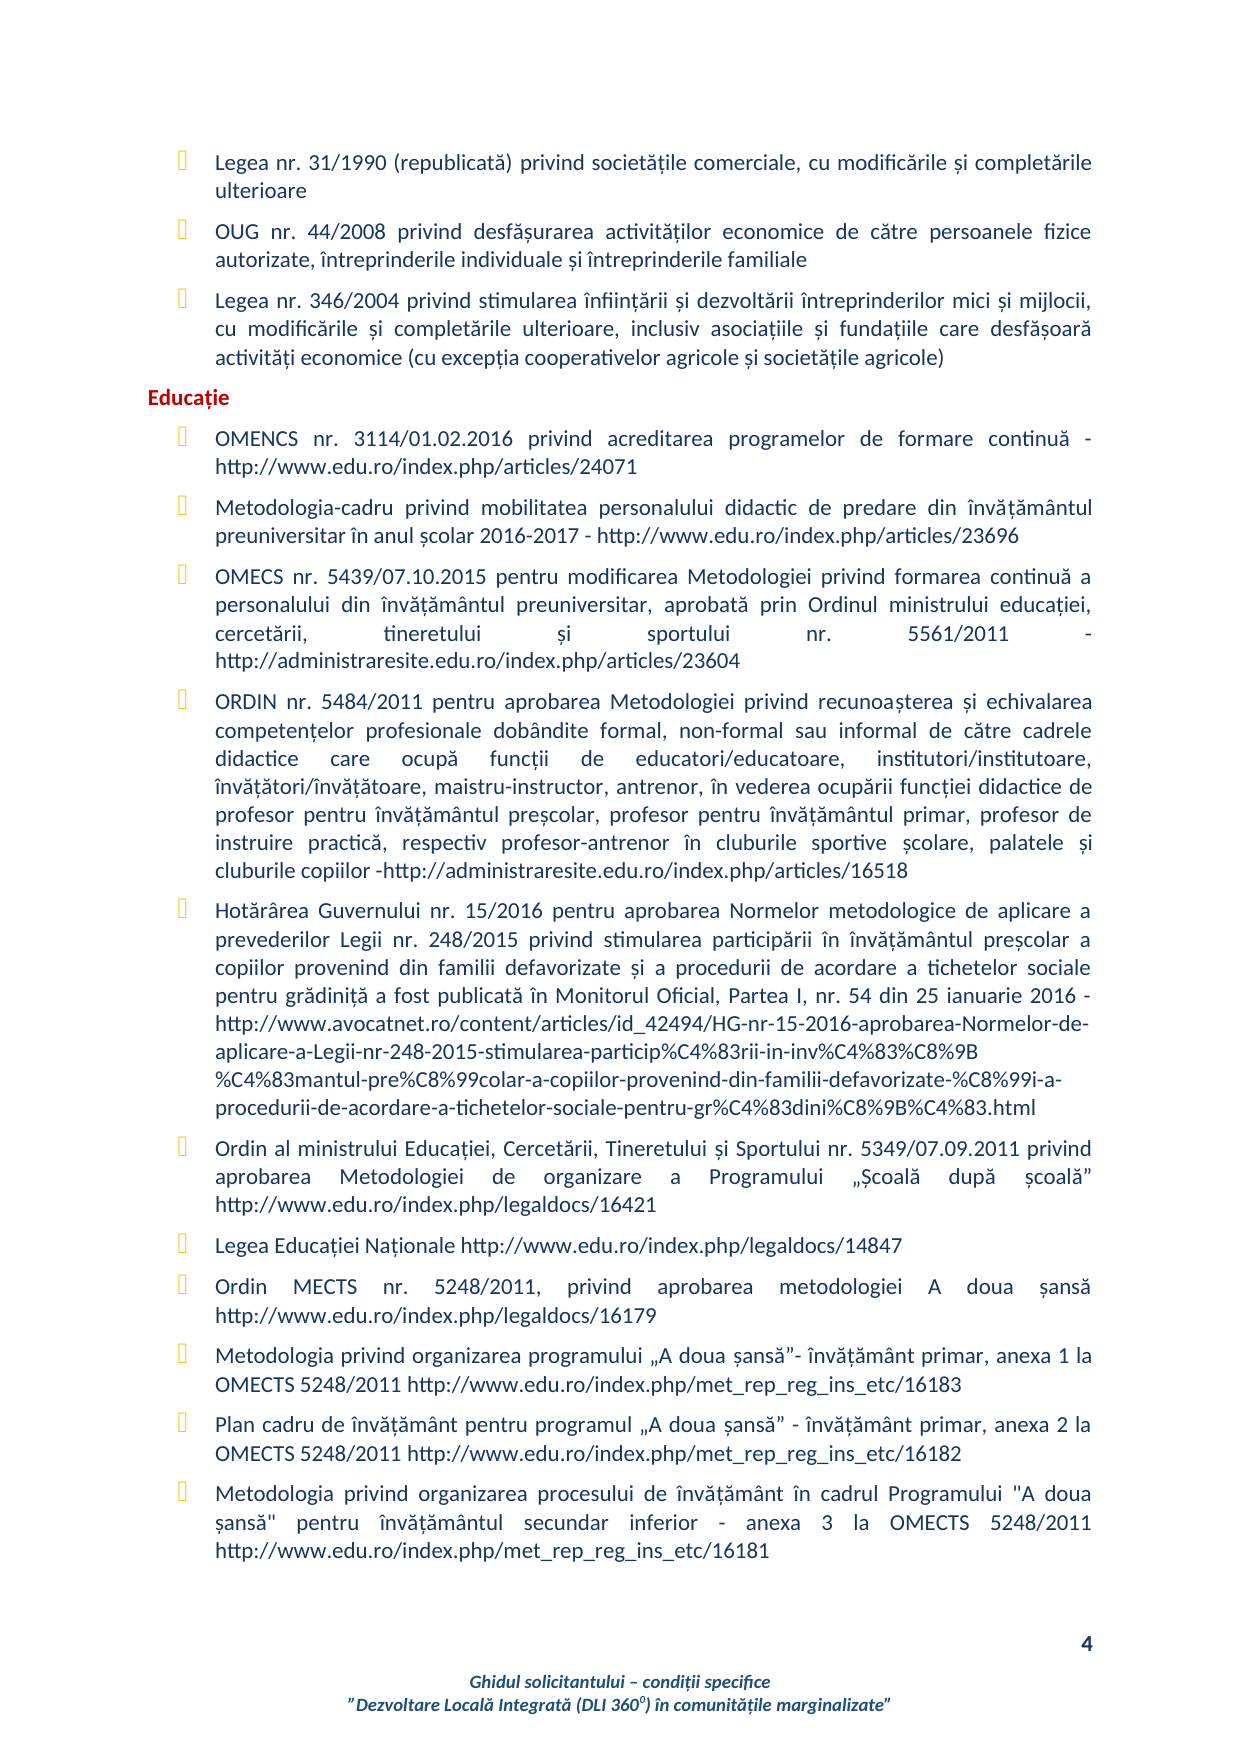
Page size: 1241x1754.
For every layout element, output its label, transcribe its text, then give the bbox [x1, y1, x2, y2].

list Plan cadru de învățământ pentru programul „A doua şansă” - învăţământ primar, anexa 2 la OMECTS 5248/2011 http://www.edu.ro/index.php/met_rep_reg_ins_etc/16182 [177, 1410, 1093, 1467]
list OMECS nr. 5439/07.10.2015 pentru modificarea Metodologiei privind formarea continuă a personalului din învățământul preuniversitar, aprobată prin Ordinul ministrului educației, cercetării, tineretului și sportului nr. 5561/2011 - http://administraresite.edu.ro/index.php/articles/23604 [177, 562, 1093, 675]
list Ordin al ministrului Educaţiei, Cercetării, Tineretului şi Sportului nr. 5349/07.09.2011 privind aprobarea Metodologiei de organizare a Programului „Şcoală după şcoală” http://www.edu.ro/index.php/legaldocs/16421 [177, 1134, 1093, 1218]
list ORDIN nr. 5484/2011 pentru aprobarea Metodologiei privind recunoaşterea şi echivalarea competenţelor profesionale dobândite formal, non-formal sau informal de către cadrele didactice care ocupă funcţii de educatori/educatoare, institutori/institutoare, învăţători/învăţătoare, maistru-instructor, antrenor, în vederea ocupării funcţiei didactice de profesor pentru învăţământul preşcolar, profesor pentru învăţământul primar, profesor de instruire practică, respectiv profesor-antrenor în cluburile sportive şcolare, palatele şi cluburile copiilor -http://administraresite.edu.ro/index.php/articles/16518 [177, 687, 1093, 884]
list OUG nr. 44/2008 privind desfășurarea activităților economice de către persoanele fizice autorizate, întreprinderile individuale şi întreprinderile familiale [177, 217, 1093, 273]
list Metodologia-cadru privind mobilitatea personalului didactic de predare din învăţământul preuniversitar în anul şcolar 2016-2017 - http://www.edu.ro/index.php/articles/23696 [177, 493, 1093, 549]
list Legea Educaţiei Naţionale http://www.edu.ro/index.php/legaldocs/14847 [177, 1231, 1093, 1259]
list OMENCS nr. 3114/01.02.2016 privind acreditarea programelor de formare continuă - http://www.edu.ro/index.php/articles/24071 [177, 424, 1093, 480]
list Metodologia privind organizarea programului „A doua şansă”- învăţământ primar, anexa 1 la OMECTS 5248/2011 http://www.edu.ro/index.php/met_rep_reg_ins_etc/16183 [177, 1341, 1093, 1398]
list Legea nr. 31/1990 (republicată) privind societățile comerciale, cu modificările și completările ulterioare [177, 148, 1093, 204]
list Hotărârea Guvernului nr. 15/2016 pentru aprobarea Normelor metodologice de aplicare a prevederilor Legii nr. 248/2015 privind stimularea participării în învățământul preșcolar a copiilor provenind din familii defavorizate și a procedurii de acordare a tichetelor sociale pentru grădiniță a fost publicată în Monitorul Oficial, Partea I, nr. 54 din 25 ianuarie 2016 - http://www.avocatnet.ro/content/articles/id_42494/HG-nr-15-2016-aprobarea-Normelor-de-aplicare-a-Legii-nr-248-2015-stimularea-particip%C4%83rii-in-inv%C4%83%C8%9B%C4%83mantul-pre%C8%99colar-a-copiilor-provenind-din-familii-defavorizate-%C8%99i-a-procedurii-de-acordare-a-tichetelor-sociale-pentru-gr%C4%83dini%C8%9B%C4%83.html [177, 896, 1093, 1121]
list Ordin MECTS nr. 5248/2011, privind aprobarea metodologiei A doua șansă http://www.edu.ro/index.php/legaldocs/16179 [177, 1272, 1093, 1329]
text Educaţie [148, 383, 1093, 411]
list Metodologia privind organizarea procesului de învăţământ în cadrul Programului "A doua şansă" pentru învăţământul secundar inferior - anexa 3 la OMECTS 5248/2011 http://www.edu.ro/index.php/met_rep_reg_ins_etc/16181 [177, 1479, 1093, 1564]
list Legea nr. 346/2004 privind stimularea înființării și dezvoltării întreprinderilor mici și mijlocii, cu modificările și completările ulterioare, inclusiv asociațiile și fundațiile care desfășoară activități economice (cu excepția cooperativelor agricole și societățile agricole) [177, 286, 1093, 371]
